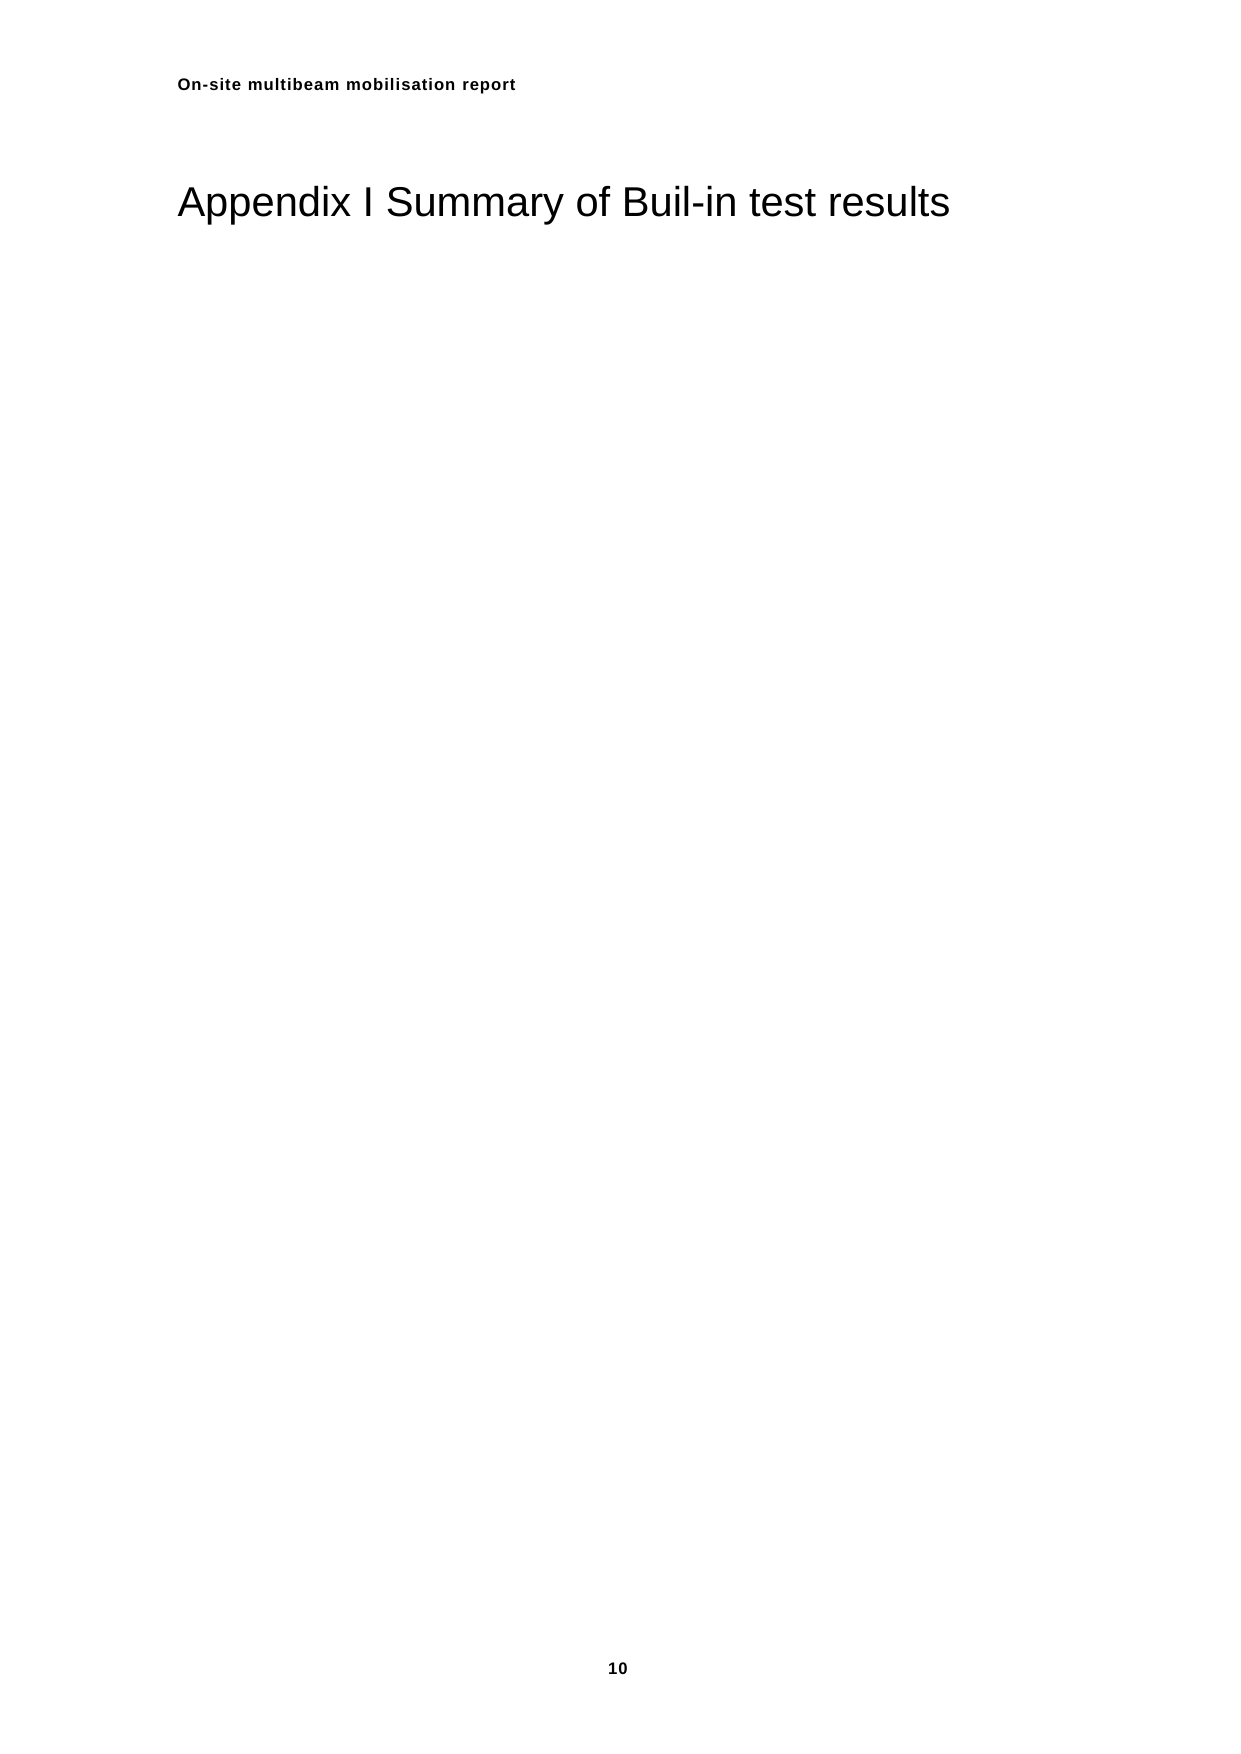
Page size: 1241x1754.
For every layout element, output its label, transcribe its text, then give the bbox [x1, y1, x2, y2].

subtitle Appendix I Summary of Buil-in test results [177, 177, 1063, 225]
